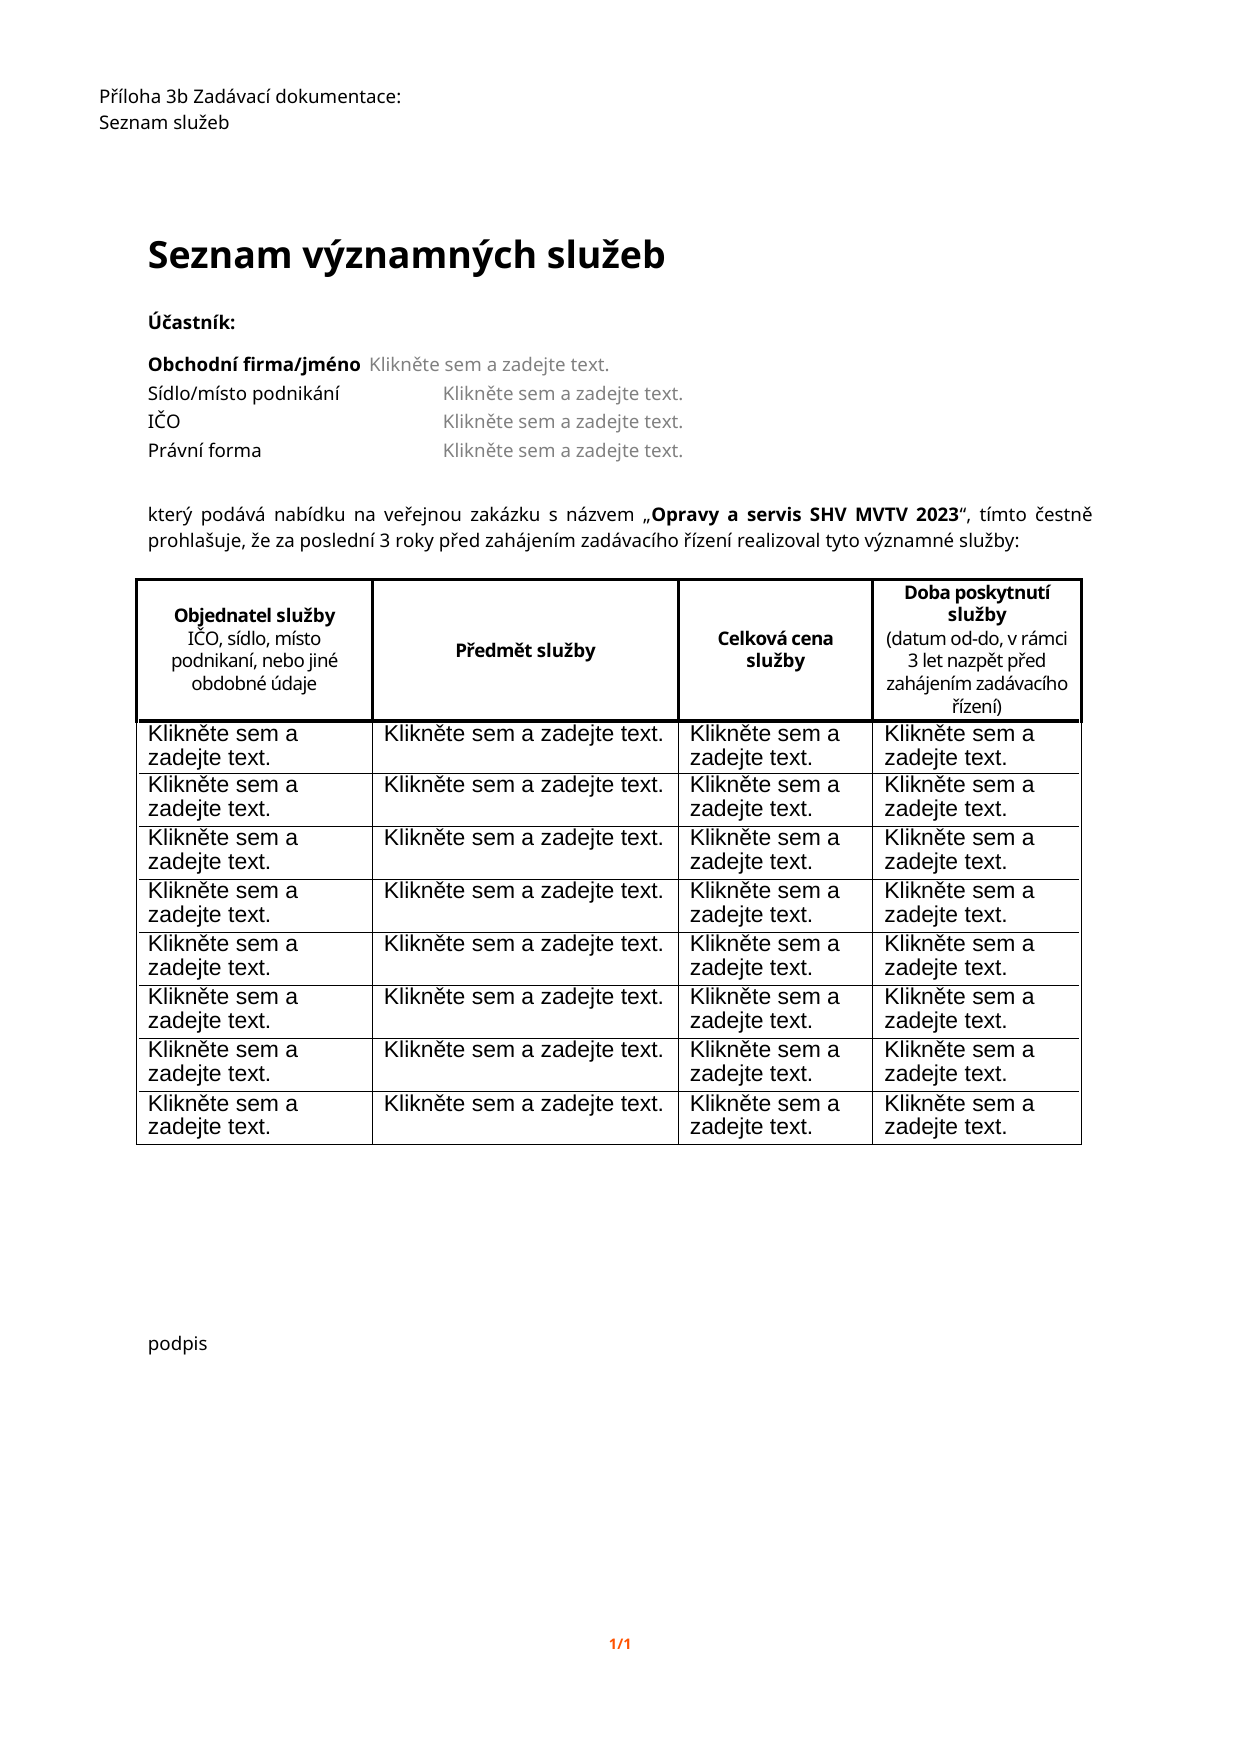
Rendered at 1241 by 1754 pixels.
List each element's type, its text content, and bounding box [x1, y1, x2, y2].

text IČO [148, 406, 1093, 435]
text podpis [148, 1327, 1092, 1356]
text Právní forma [148, 435, 1093, 464]
text Obchodní firma/jméno [148, 348, 1093, 377]
table_header Celková cena služby [680, 581, 871, 719]
title Seznam významných služeb [148, 228, 1093, 279]
text který podává nabídku na veřejnou zakázku s názvem „Opravy a servis SHV MVTV 2023“, tímto čestně prohlašuje, že za poslední 3 roky před zahájením zadávacího řízení realizoval tyto významné služby: [148, 502, 1093, 553]
text Sídlo/místo podnikání [148, 377, 1093, 406]
text Účastník: [148, 304, 1093, 335]
table_header Předmět služby [374, 581, 677, 719]
table_header Objednatel služby IČO, sídlo, místo podnikaní, nebo jiné obdobné údaje [138, 581, 371, 719]
table_header Doba poskytnutí služby (datum od-do, v rámci 3 let nazpět před zahájením zadávacího řízení) [874, 581, 1080, 719]
